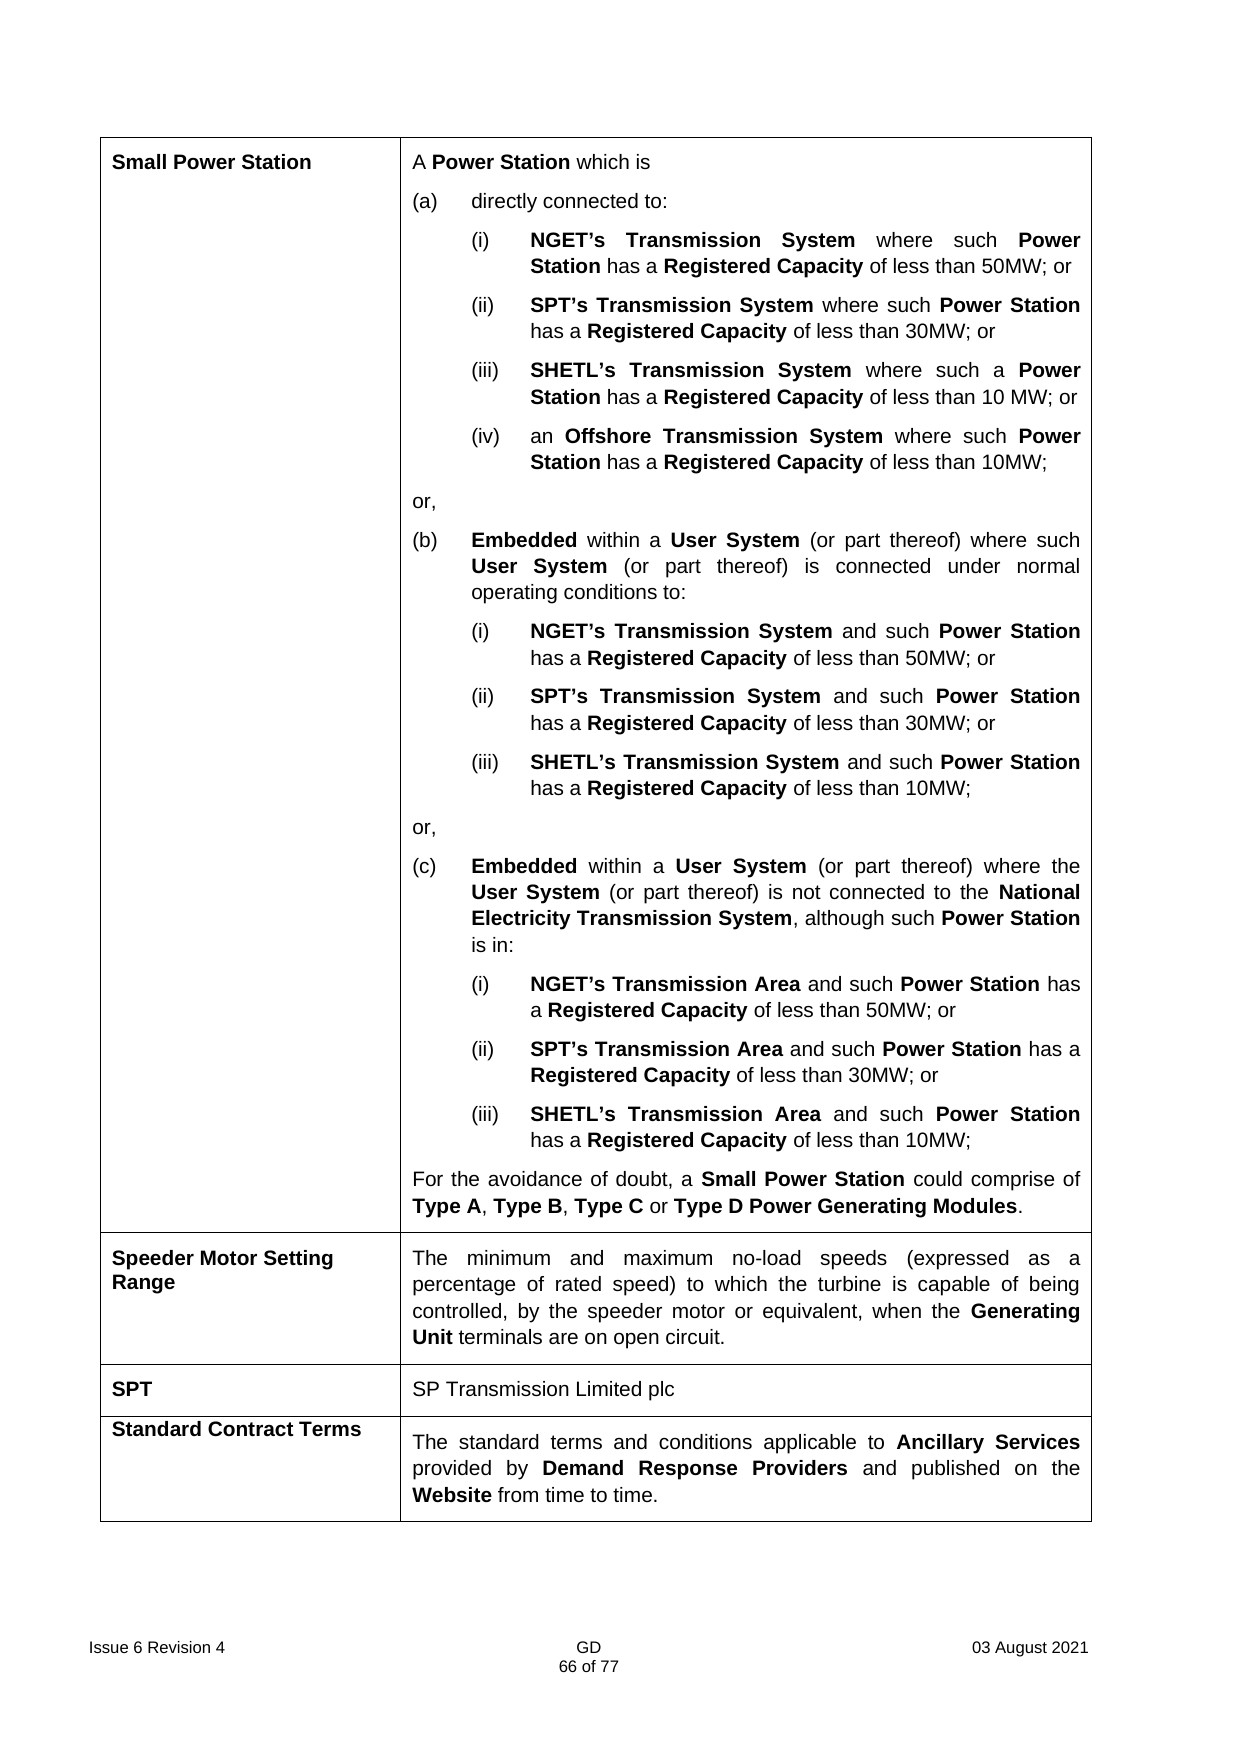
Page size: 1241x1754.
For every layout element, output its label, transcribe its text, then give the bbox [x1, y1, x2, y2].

table_cell Speeder Motor Setting Range [101, 1233, 400, 1364]
table_cell SP Transmission Limited plc [401, 1365, 1091, 1416]
table_cell A Power Station which is (a) directly connected to: (i) NGET’s Transmission System where such Power Station has a Registered Capacity of less than 50MW; or (ii) SPT’s Transmission System where such Power Station has a Registered Capacity of less than 30MW; or (iii) SHETL’s Transmission System where such a Power Station has a Registered Capacity of less than 10 MW; or (iv) an Offshore Transmission System where such Power Station has a Registered Capacity of less than 10MW; or, (b) Embedded within a User System (or part thereof) where such User System (or part thereof) is connected under normal operating conditions to: (i) NGET’s Transmission System and such Power Station has a Registered Capacity of less than 50MW; or (ii) SPT’s Transmission System and such Power Station has a Registered Capacity of less than 30MW; or (iii) SHETL’s Transmission System and such Power Station has a Registered Capacity of less than 10MW; or, (c) Embedded within a User System (or part thereof) where the User System (or part thereof) is not connected to the National Electricity Transmission System, although such Power Station is in: (i) NGET’s Transmission Area and such Power Station has a Registered Capacity of less than 50MW; or (ii) SPT’s Transmission Area and such Power Station has a Registered Capacity of less than 30MW; or (iii) SHETL’s Transmission Area and such Power Station has a Registered Capacity of less than 10MW; For the avoidance of doubt, a Small Power Station could comprise of Type A, Type B, Type C or Type D Power Generating Modules. [401, 138, 1091, 1232]
table_cell Small Power Station [101, 138, 400, 1232]
table_cell SPT [101, 1365, 400, 1416]
table_cell Standard Contract Terms [101, 1417, 400, 1521]
table_cell The minimum and maximum no-load speeds (expressed as a percentage of rated speed) to which the turbine is capable of being controlled, by the speeder motor or equivalent, when the Generating Unit terminals are on open circuit. [401, 1233, 1091, 1364]
table_cell The standard terms and conditions applicable to Ancillary Services provided by Demand Response Providers and published on the Website from time to time. [401, 1417, 1091, 1521]
